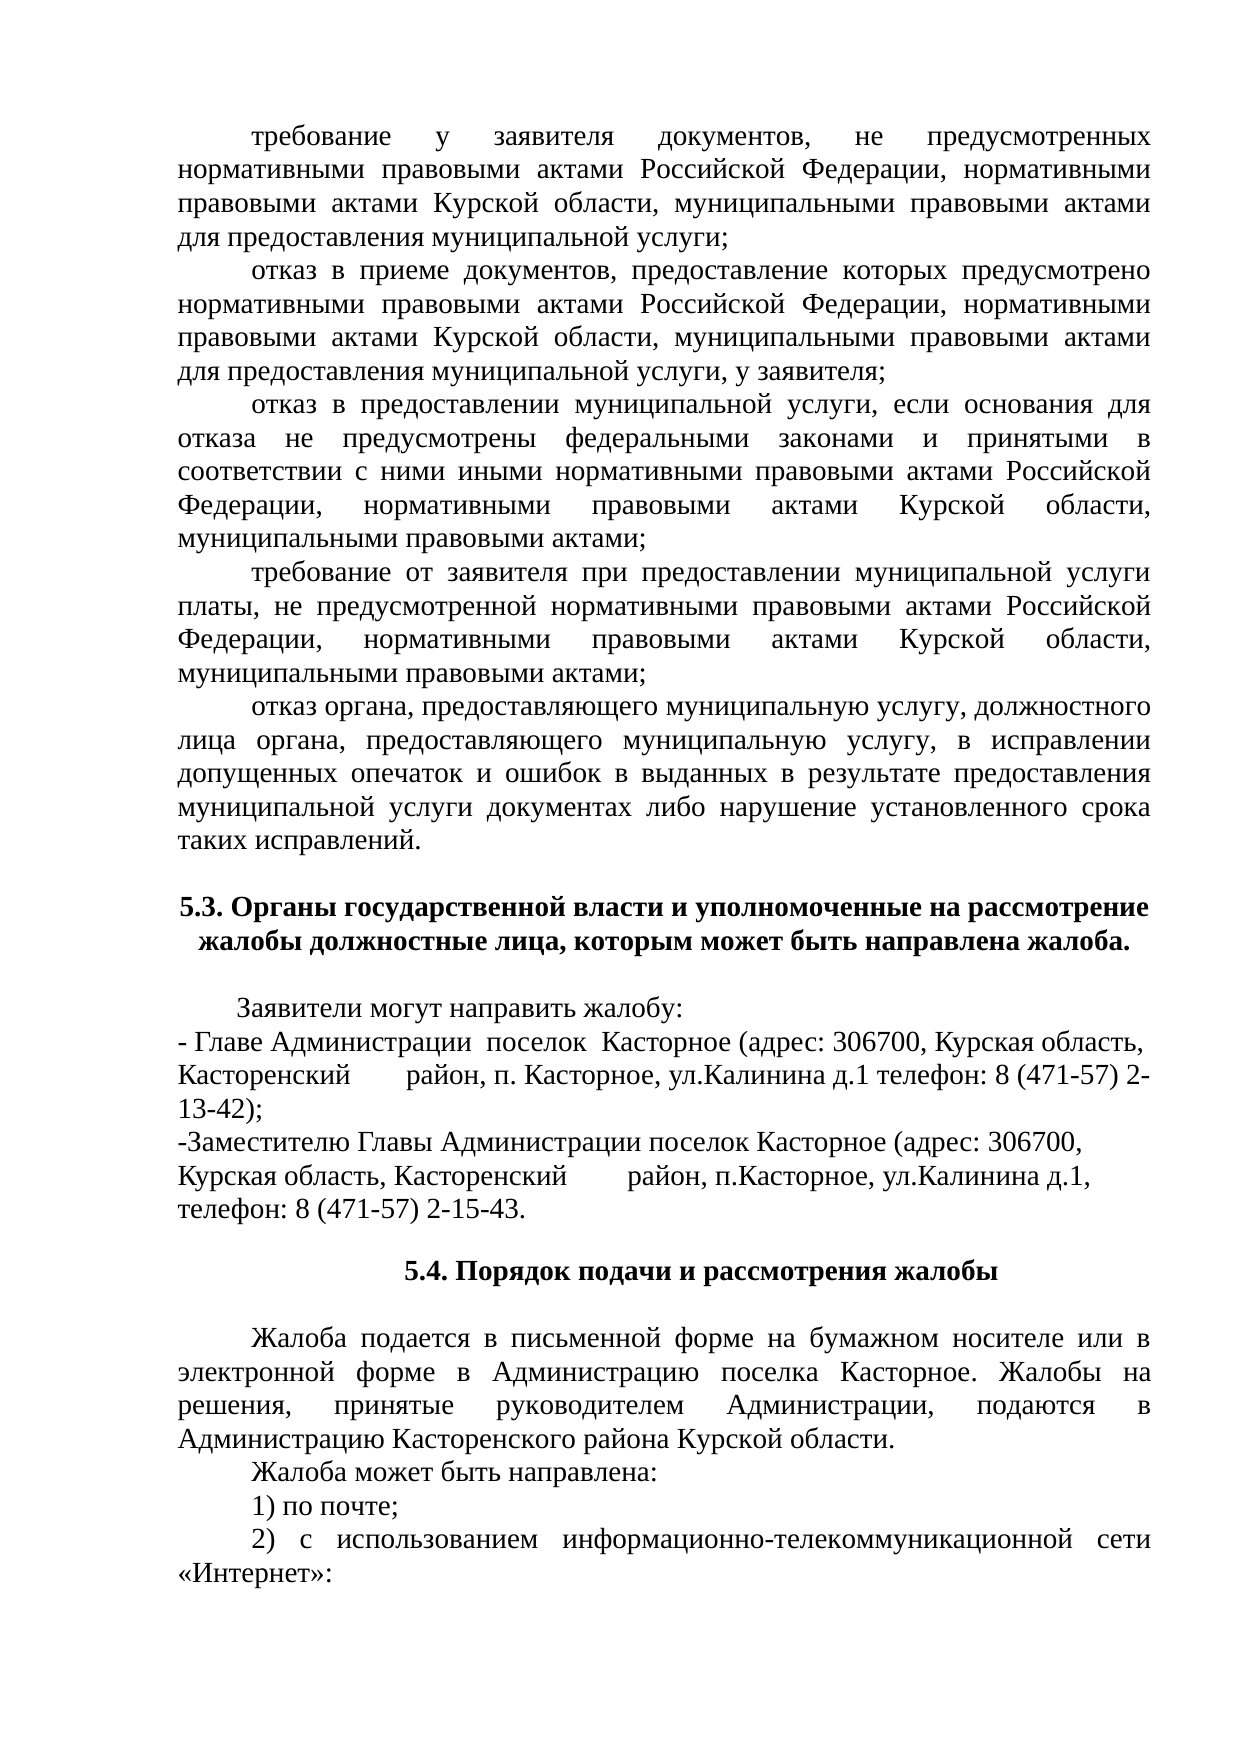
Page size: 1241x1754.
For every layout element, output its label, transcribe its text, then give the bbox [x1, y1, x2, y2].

text -Заместителю Главы Администрации поселок Касторное (адрес: 306700, Курская область, Касторенский район, п.Касторное, ул.Калинина д.1, телефон: 8 (471-57) 2-15-43. [177, 1124, 1152, 1225]
text Заявители могут направить жалобу: [177, 990, 1152, 1024]
text 2) с использованием информационно-телекоммуникационной сети «Интернет»: [177, 1521, 1152, 1588]
text отказ в предоставлении муниципальной услуги, если основания для отказа не предусмотрены федеральными законами и принятыми в соответствии с ними иными нормативными правовыми актами Российской Федерации, нормативными правовыми актами Курской области, муниципальными правовыми актами; [177, 386, 1152, 554]
text отказ органа, предоставляющего муниципальную услугу, должностного лица органа, предоставляющего муниципальную услугу, в исправлении допущенных опечаток и ошибок в выданных в результате предоставления муниципальной услуги документах либо нарушение установленного срока таких исправлений. [177, 688, 1152, 856]
text 5.3. Органы государственной власти и уполномоченные на рассмотрение жалобы должностные лица, которым может быть направлена жалоба. [177, 889, 1152, 957]
text требование у заявителя документов, не предусмотренных нормативными правовыми актами Российской Федерации, нормативными правовыми актами Курской области, муниципальными правовыми актами для предоставления муниципальной услуги; [177, 118, 1152, 252]
text отказ в приеме документов, предоставление которых предусмотрено нормативными правовыми актами Российской Федерации, нормативными правовыми актами Курской области, муниципальными правовыми актами для предоставления муниципальной услуги, у заявителя; [177, 252, 1152, 386]
text Жалоба подается в письменной форме на бумажном носителе или в электронной форме в Администрацию поселка Касторное. Жалобы на решения, принятые руководителем Администрации, подаются в Администрацию Касторенского района Курской области. [177, 1320, 1152, 1454]
text 5.4. Порядок подачи и рассмотрения жалобы [177, 1253, 1152, 1287]
text 1) по почте; [177, 1488, 1152, 1521]
text требование от заявителя при предоставлении муниципальной услуги платы, не предусмотренной нормативными правовыми актами Российской Федерации, нормативными правовыми актами Курской области, муниципальными правовыми актами; [177, 554, 1152, 688]
text - Главе Администрации поселок Касторное (адрес: 306700, Курская область, Касторенский район, п. Касторное, ул.Калинина д.1 телефон: 8 (471-57) 2-13-42); [177, 1024, 1152, 1124]
text Жалоба может быть направлена: [177, 1454, 1152, 1488]
